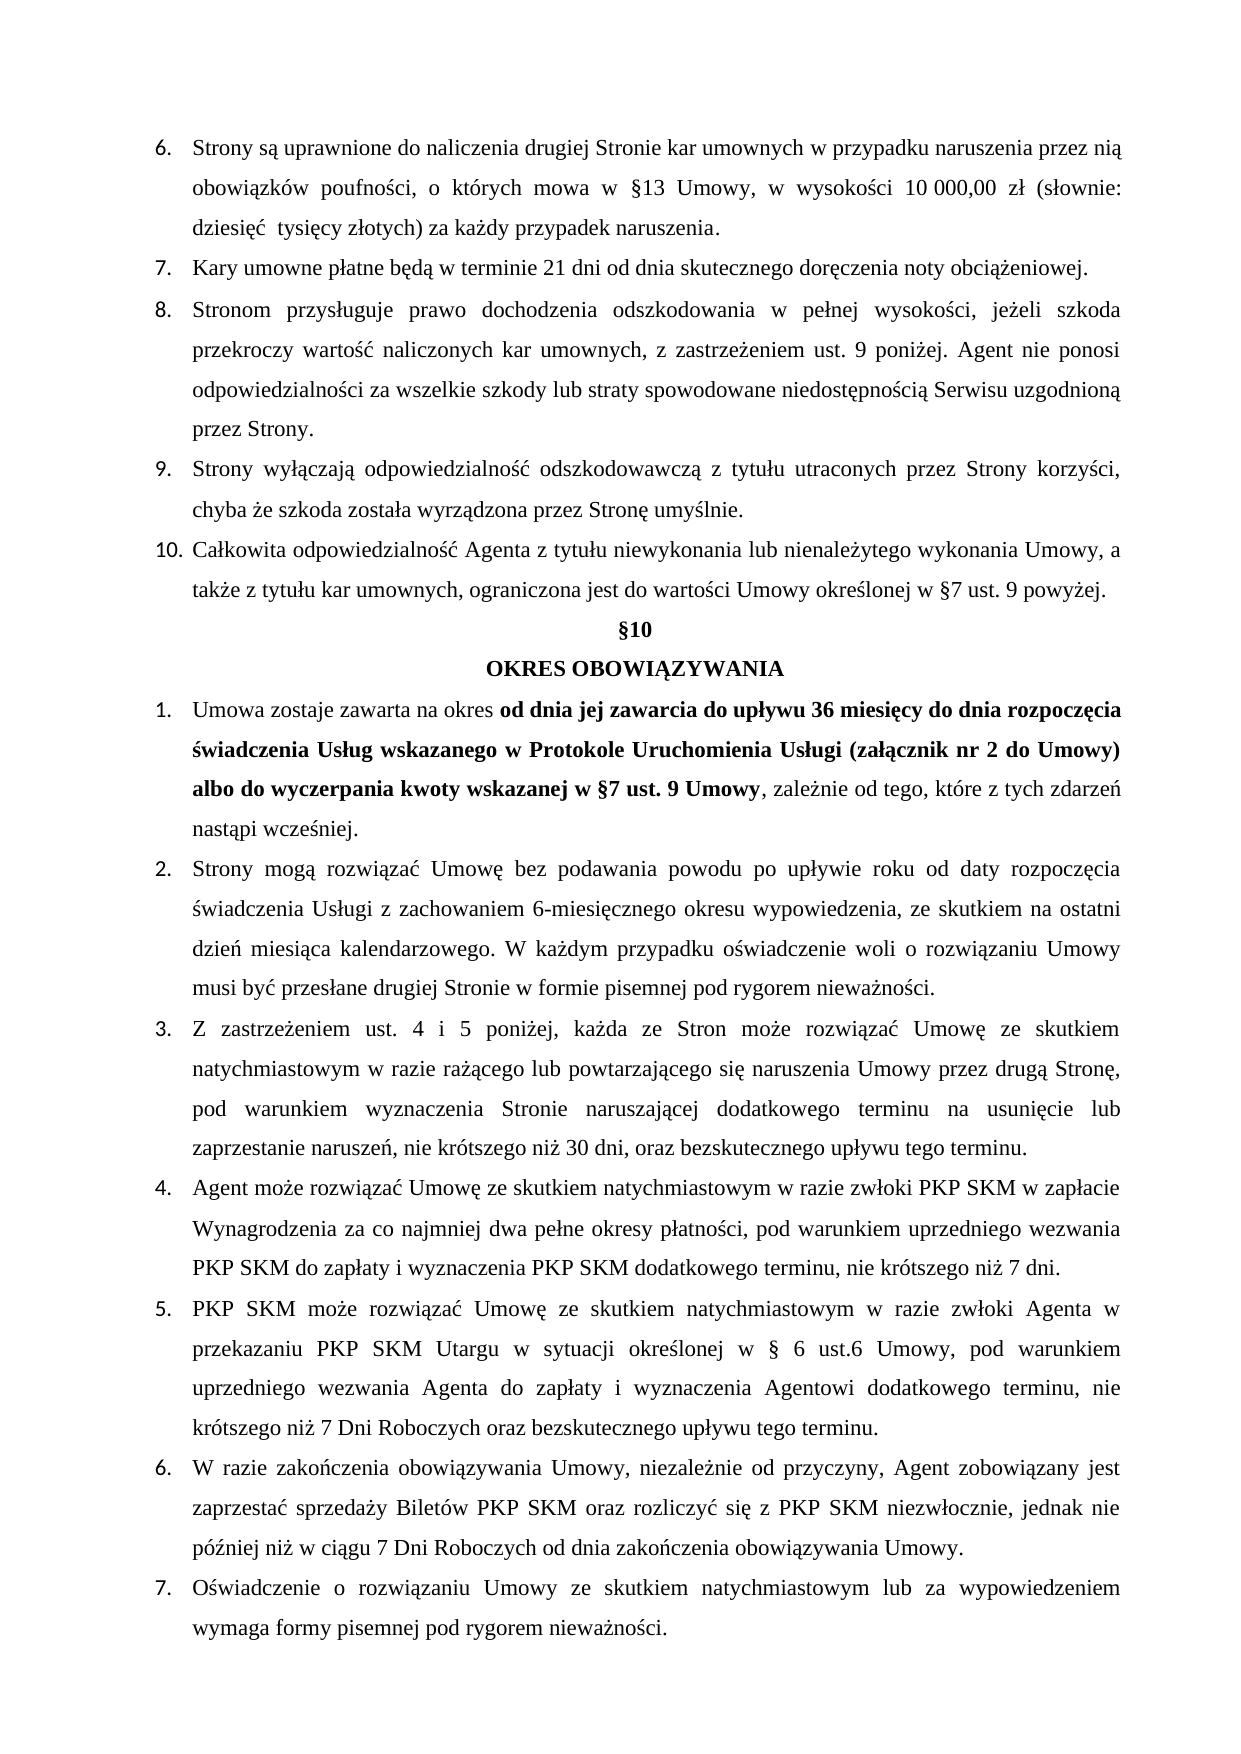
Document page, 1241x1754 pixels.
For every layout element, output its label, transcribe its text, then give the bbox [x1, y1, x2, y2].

text §10 [148, 616, 1122, 642]
text OKRES OBOWIĄZYWANIA [148, 655, 1122, 682]
list Oświadczenie o rozwiązaniu Umowy ze skutkiem natychmiastowym lub za wypowiedzeniem wymaga formy pisemnej pod rygorem nieważności. [154, 1573, 1122, 1641]
list PKP SKM może rozwiązać Umowę ze skutkiem natychmiastowym w razie zwłoki Agenta w przekazaniu PKP SKM Utargu w sytuacji określonej w § 6 ust.6 Umowy, pod warunkiem uprzedniego wezwania Agenta do zapłaty i wyznaczenia Agentowi dodatkowego terminu, nie krótszego niż 7 Dni Roboczych oraz bezskutecznego upływu tego terminu. [154, 1294, 1122, 1440]
list Kary umowne płatne będą w terminie 21 dni od dnia skutecznego doręczenia noty obciążeniowej. [154, 253, 1122, 281]
list Strony wyłączają odpowiedzialność odszkodowawczą z tytułu utraconych przez Strony korzyści, chyba że szkoda została wyrządzona przez Stronę umyślnie. [154, 454, 1122, 522]
list Umowa zostaje zawarta na okres od dnia jej zawarcia do upływu 36 miesięcy do dnia rozpoczęcia świadczenia Usług wskazanego w Protokole Uruchomienia Usługi (załącznik nr 2 do Umowy) albo do wyczerpania kwoty wskazanej w §7 ust. 9 Umowy, zależnie od tego, które z tych zdarzeń nastąpi wcześniej. [154, 695, 1122, 841]
list Całkowita odpowiedzialność Agenta z tytułu niewykonania lub nienależytego wykonania Umowy, a także z tytułu kar umownych, ograniczona jest do wartości Umowy określonej w §7 ust. 9 powyżej. [154, 535, 1122, 603]
list Stronom przysługuje prawo dochodzenia odszkodowania w pełnej wysokości, jeżeli szkoda przekroczy wartość naliczonych kar umownych, z zastrzeżeniem ust. 9 poniżej. Agent nie ponosi odpowiedzialności za wszelkie szkody lub straty spowodowane niedostępnością Serwisu uzgodnioną przez Strony. [154, 295, 1122, 441]
list W razie zakończenia obowiązywania Umowy, niezależnie od przyczyny, Agent zobowiązany jest zaprzestać sprzedaży Biletów PKP SKM oraz rozliczyć się z PKP SKM niezwłocznie, jednak nie później niż w ciągu 7 Dni Roboczych od dnia zakończenia obowiązywania Umowy. [154, 1453, 1122, 1560]
list Strony mogą rozwiązać Umowę bez podawania powodu po upływie roku od daty rozpoczęcia świadczenia Usługi z zachowaniem 6-miesięcznego okresu wypowiedzenia, ze skutkiem na ostatni dzień miesiąca kalendarzowego. W każdym przypadku oświadczenie woli o rozwiązaniu Umowy musi być przesłane drugiej Stronie w formie pisemnej pod rygorem nieważności. [154, 854, 1122, 1001]
list Z zastrzeżeniem ust. 4 i 5 poniżej, każda ze Stron może rozwiązać Umowę ze skutkiem natychmiastowym w razie rażącego lub powtarzającego się naruszenia Umowy przez drugą Stronę, pod warunkiem wyznaczenia Stronie naruszającej dodatkowego terminu na usunięcie lub zaprzestanie naruszeń, nie krótszego niż 30 dni, oraz bezskutecznego upływu tego terminu. [154, 1014, 1122, 1160]
list Agent może rozwiązać Umowę ze skutkiem natychmiastowym w razie zwłoki PKP SKM w zapłacie Wynagrodzenia za co najmniej dwa pełne okresy płatności, pod warunkiem uprzedniego wezwania PKP SKM do zapłaty i wyznaczenia PKP SKM dodatkowego terminu, nie krótszego niż 7 dni. [154, 1173, 1122, 1281]
list Strony są uprawnione do naliczenia drugiej Stronie kar umownych w przypadku naruszenia przez nią obowiązków poufności, o których mowa w §13 Umowy, w wysokości 10 000,00 zł (słownie: dziesięć tysięcy złotych) za każdy przypadek naruszenia. [154, 133, 1122, 240]
